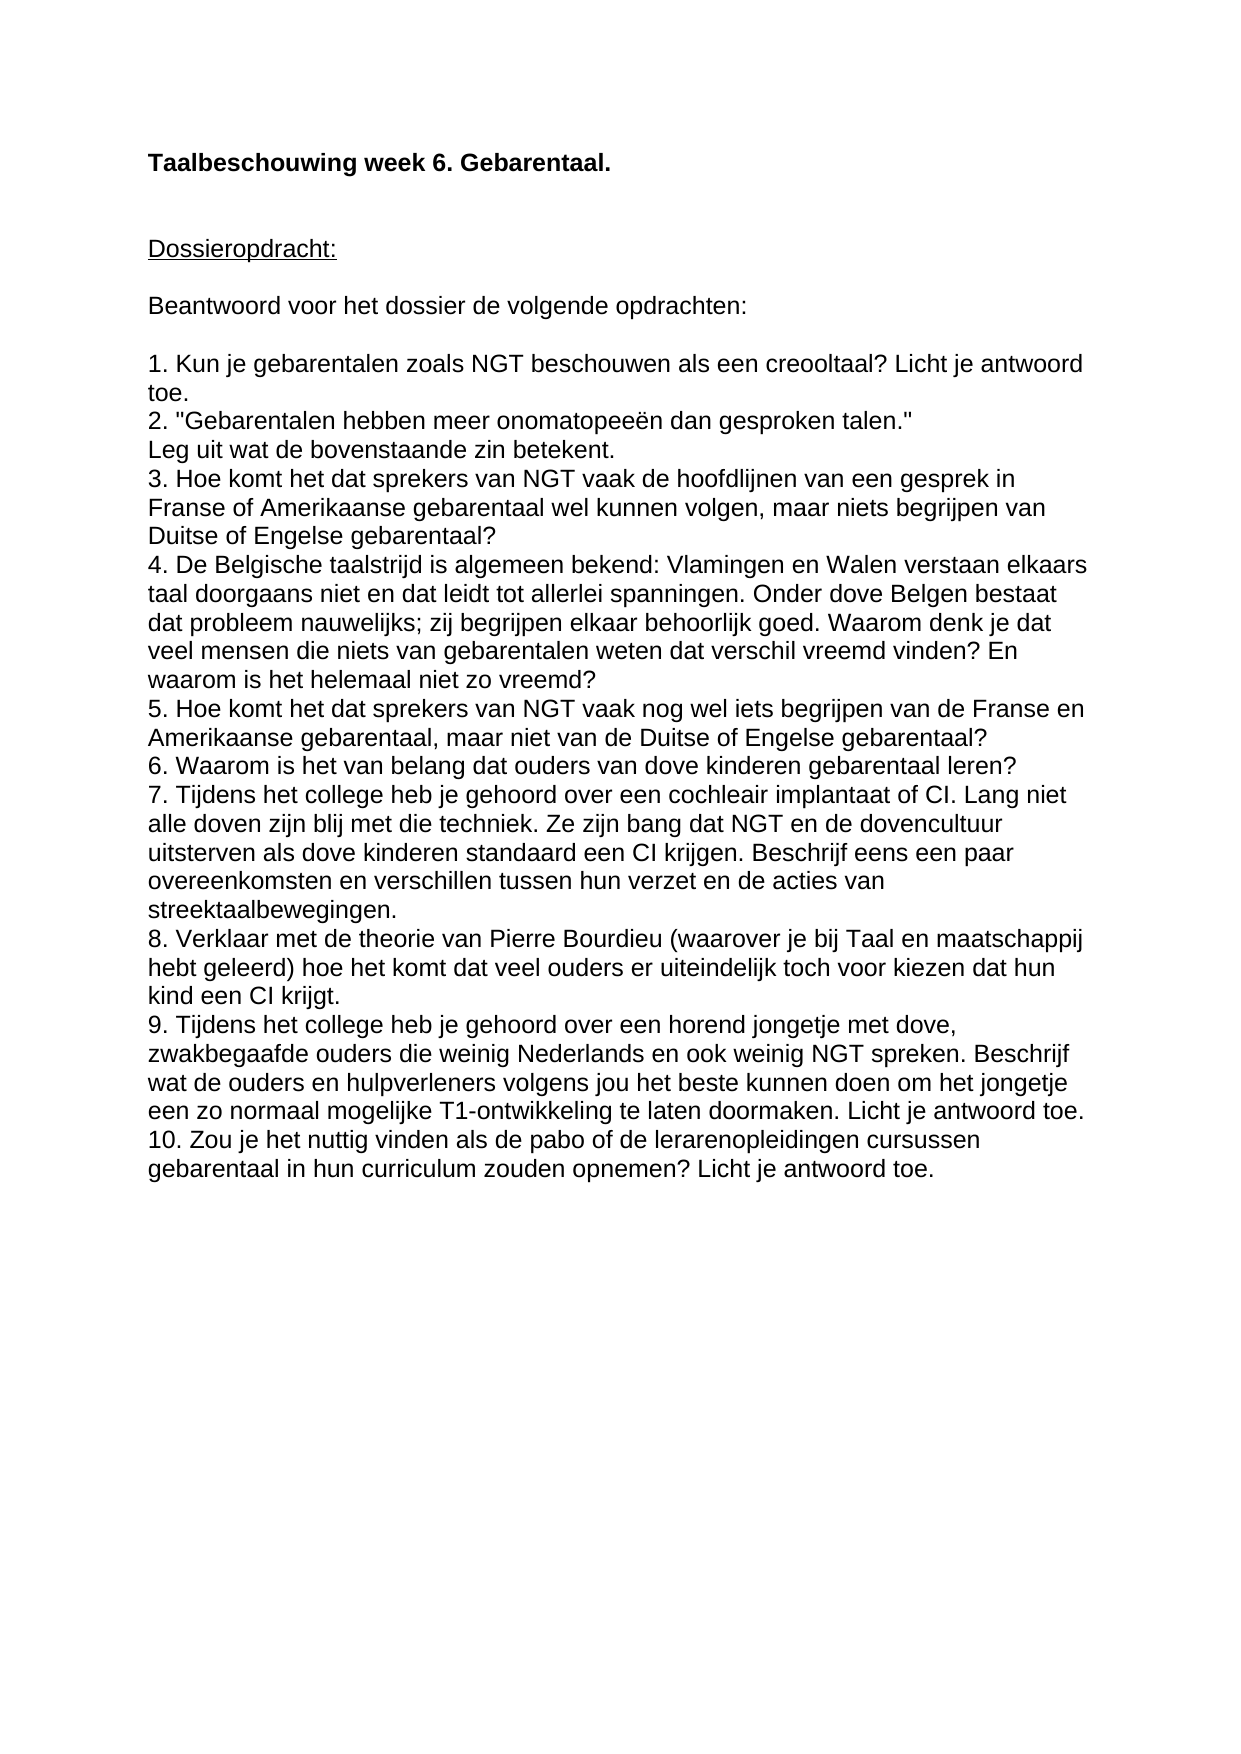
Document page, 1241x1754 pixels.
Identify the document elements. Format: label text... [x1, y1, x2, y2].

text 5. Hoe komt het dat sprekers van NGT vaak nog wel iets begrijpen van de Franse en Amerikaanse gebarentaal, maar niet van de Duitse of Engelse gebarentaal? 6. Waarom is het van belang dat ouders van dove kinderen gebarentaal leren? 7. Tijdens het college heb je gehoord over een cochleair implantaat of CI. Lang niet alle doven zijn blij met die techniek. Ze zijn bang dat NGT en de dovencultuur uitsterven als dove kinderen standaard een CI krijgen. Beschrijf eens een paar overeenkomsten en verschillen tussen hun verzet en de acties van streektaalbewegingen. 8. Verklaar met de theorie van Pierre Bourdieu (waarover je bij Taal en maatschappij hebt geleerd) hoe het komt dat veel ouders er uiteindelijk toch voor kiezen dat hun kind een CI krijgt. 9. Tijdens het college heb je gehoord over een horend jongetje met dove, zwakbegaafde ouders die weinig Nederlands en ook weinig NGT spreken. Beschrijf wat de ouders en hulpverleners volgens jou het beste kunnen doen om het jongetje een zo normaal mogelijke T1-ontwikkeling te laten doormaken. Licht je antwoord toe. 10. Zou je het nuttig vinden als de pabo of de lerarenopleidingen cursussen gebarentaal in hun curriculum zouden opnemen? Licht je antwoord toe. [148, 694, 1093, 1183]
text Beantwoord voor het dossier de volgende opdrachten: [148, 291, 1093, 349]
text 1. Kun je gebarentalen zoals NGT beschouwen als een creooltaal? Licht je antwoord toe. 2. "Gebarentalen hebben meer onomatopeeën dan gesproken talen." Leg uit wat de bovenstaande zin betekent. 3. Hoe komt het dat sprekers van NGT vaak de hoofdlijnen van een gesprek in Franse of Amerikaanse gebarentaal wel kunnen volgen, maar niets begrijpen van Duitse of Engelse gebarentaal? 4. De Belgische taalstrijd is algemeen bekend: Vlamingen en Walen verstaan elkaars taal doorgaans niet en dat leidt tot allerlei spanningen. Onder dove Belgen bestaat dat probleem nauwelijks; zij begrijpen elkaar behoorlijk goed. Waarom denk je dat veel mensen die niets van gebarentalen weten dat verschil vreemd vinden? En waarom is het helemaal niet zo vreemd? [148, 349, 1093, 694]
text Taalbeschouwing week 6. Gebarentaal. [148, 148, 1093, 234]
text Dossieropdracht: [148, 234, 1093, 263]
